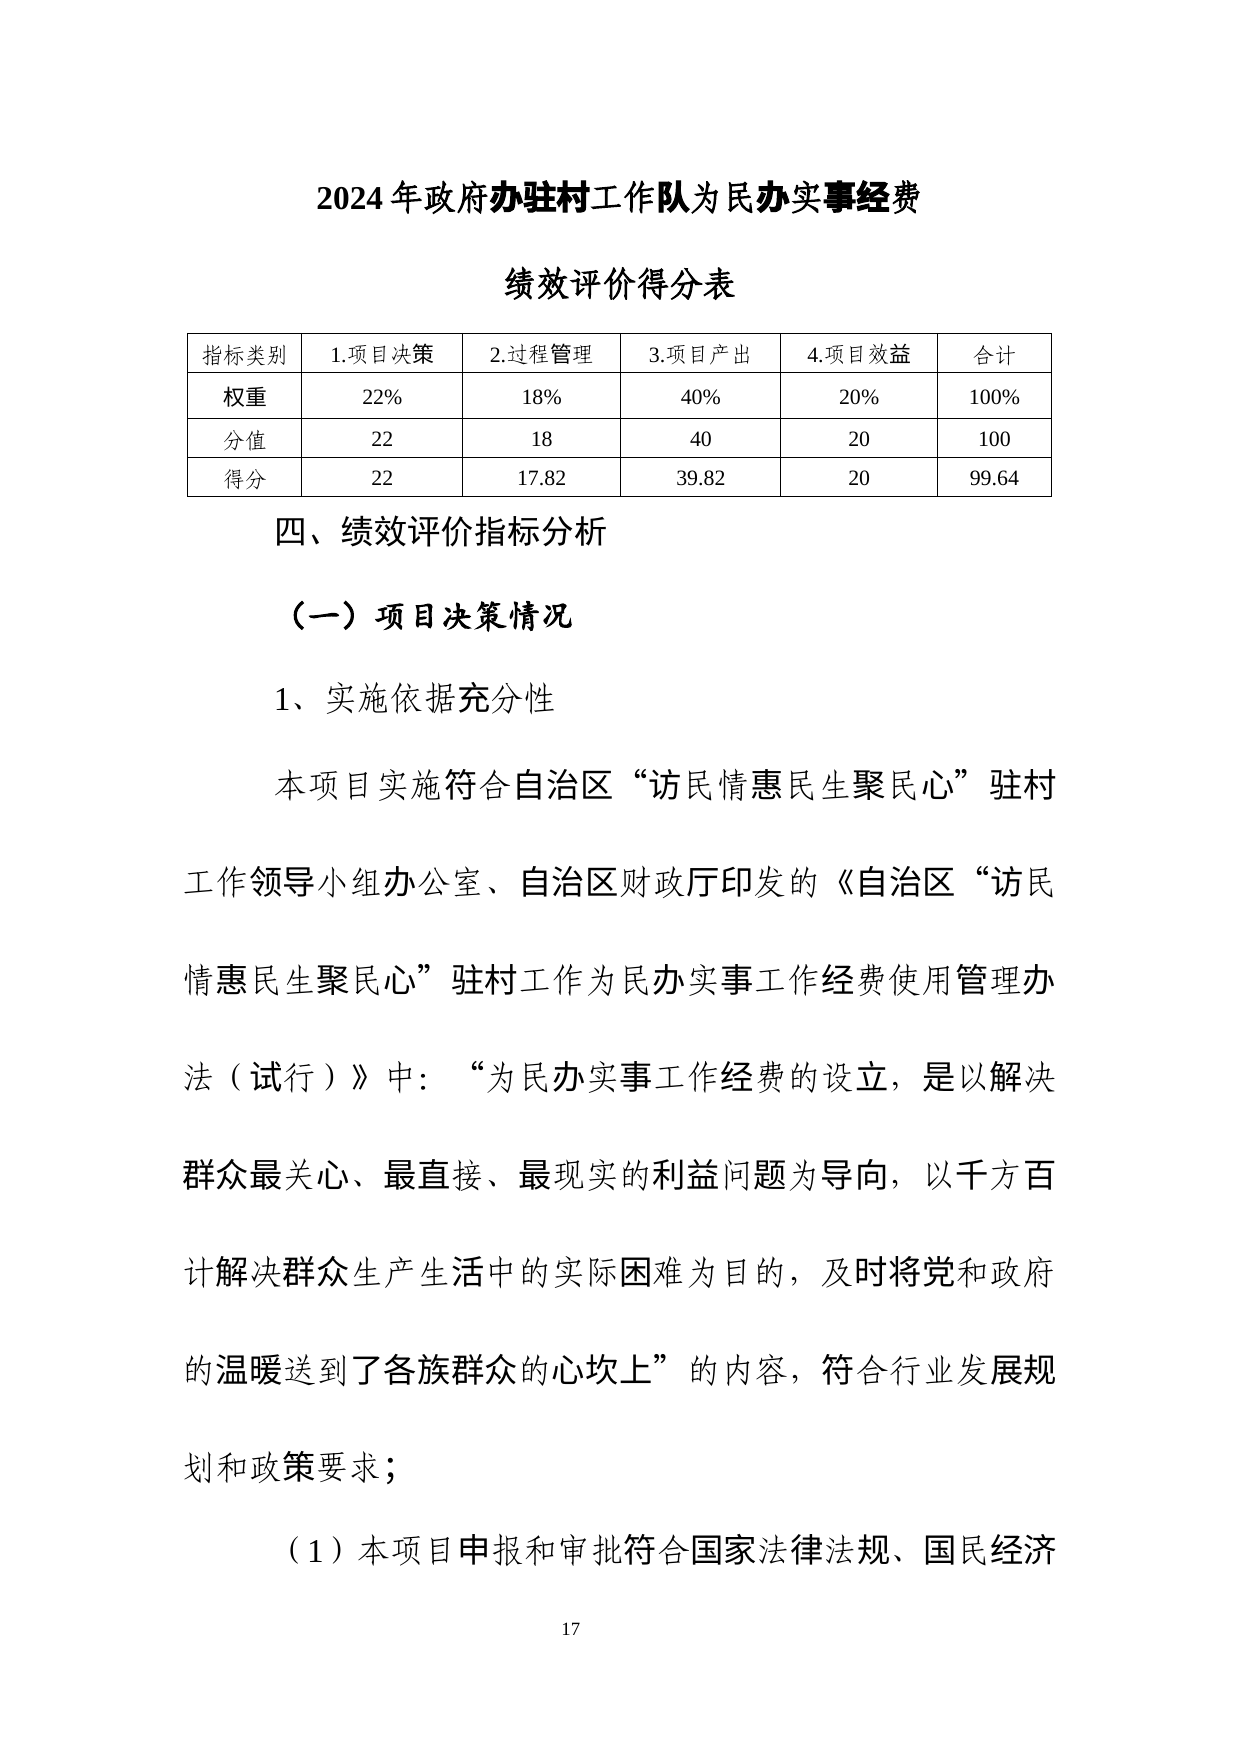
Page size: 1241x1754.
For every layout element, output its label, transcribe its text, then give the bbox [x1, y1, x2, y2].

table_cell 20 [781, 458, 937, 496]
text 本项目实施符合自治区“访民情惠民生聚民心”驻村工作领导小组办公室、自治区财政厅印发的《自治区“访民情惠民生聚民心”驻村工作为民办实事工作经费使用管理办法（试行）》中：“为民办实事工作经费的设立，是以解决群众最关心、最直接、最现实的利益问题为导向，以千方百计解决群众生产生活中的实际困难为目的，及时将党和政府的温暖送到了各族群众的心坎上”的内容，符合行业发展规划和政策要求； [182, 750, 1057, 1498]
table_cell 4.项目效益 [781, 334, 937, 372]
table_cell 权重 [188, 373, 301, 418]
table_cell 39.82 [621, 458, 780, 496]
table_cell 40% [621, 373, 780, 418]
table_cell 22 [302, 419, 462, 457]
table_cell 3.项目产出 [621, 334, 780, 372]
table_cell 得分 [188, 458, 301, 496]
table_cell 合计 [938, 334, 1051, 372]
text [182, 1517, 1057, 1582]
table_cell 17.82 [463, 458, 620, 496]
table_cell 22% [302, 373, 462, 418]
table_cell 18% [463, 373, 620, 418]
table_cell 2.过程管理 [463, 334, 620, 372]
table_cell 99.64 [938, 458, 1051, 496]
table_cell 18 [463, 419, 620, 457]
table_cell 100 [938, 419, 1051, 457]
subtitle 四、绩效评价指标分析 [182, 497, 1057, 562]
table_cell 20 [781, 419, 937, 457]
table_cell 100% [938, 373, 1051, 418]
subtitle （一）项目决策情况 [182, 581, 1057, 646]
table_cell 20% [781, 373, 937, 418]
table_cell 40 [621, 419, 780, 457]
table_header 2024年政府办驻村工作队为民办实事经费 绩效评价得分表 [188, 162, 1051, 333]
table_cell 22 [302, 458, 462, 496]
table_cell 指标类别 [188, 334, 301, 372]
table_cell 分值 [188, 419, 301, 457]
table_cell 1.项目决策 [302, 334, 462, 372]
text 1、实施依据充分性 [182, 665, 1057, 730]
